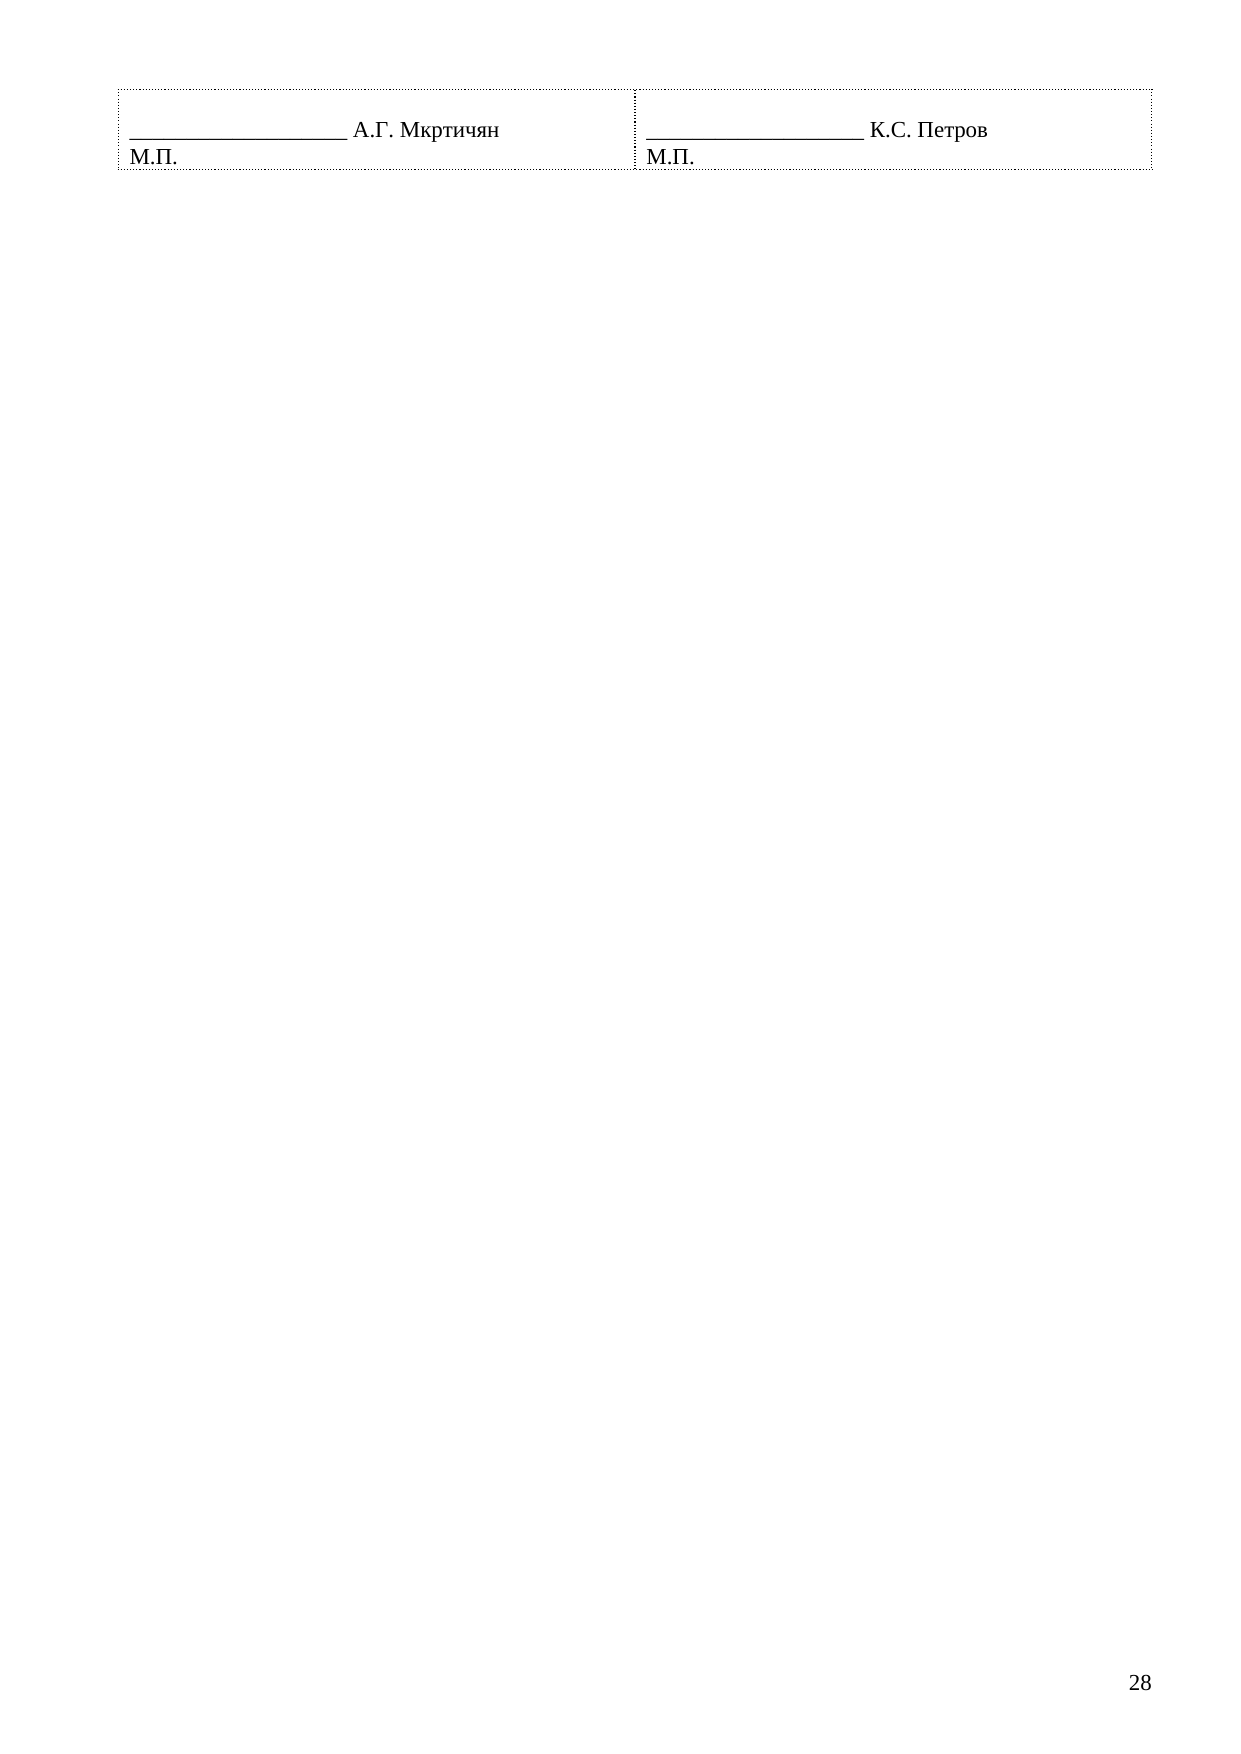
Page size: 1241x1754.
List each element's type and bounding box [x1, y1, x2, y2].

table_cell [635, 89, 1152, 169]
table_cell [118, 89, 635, 169]
